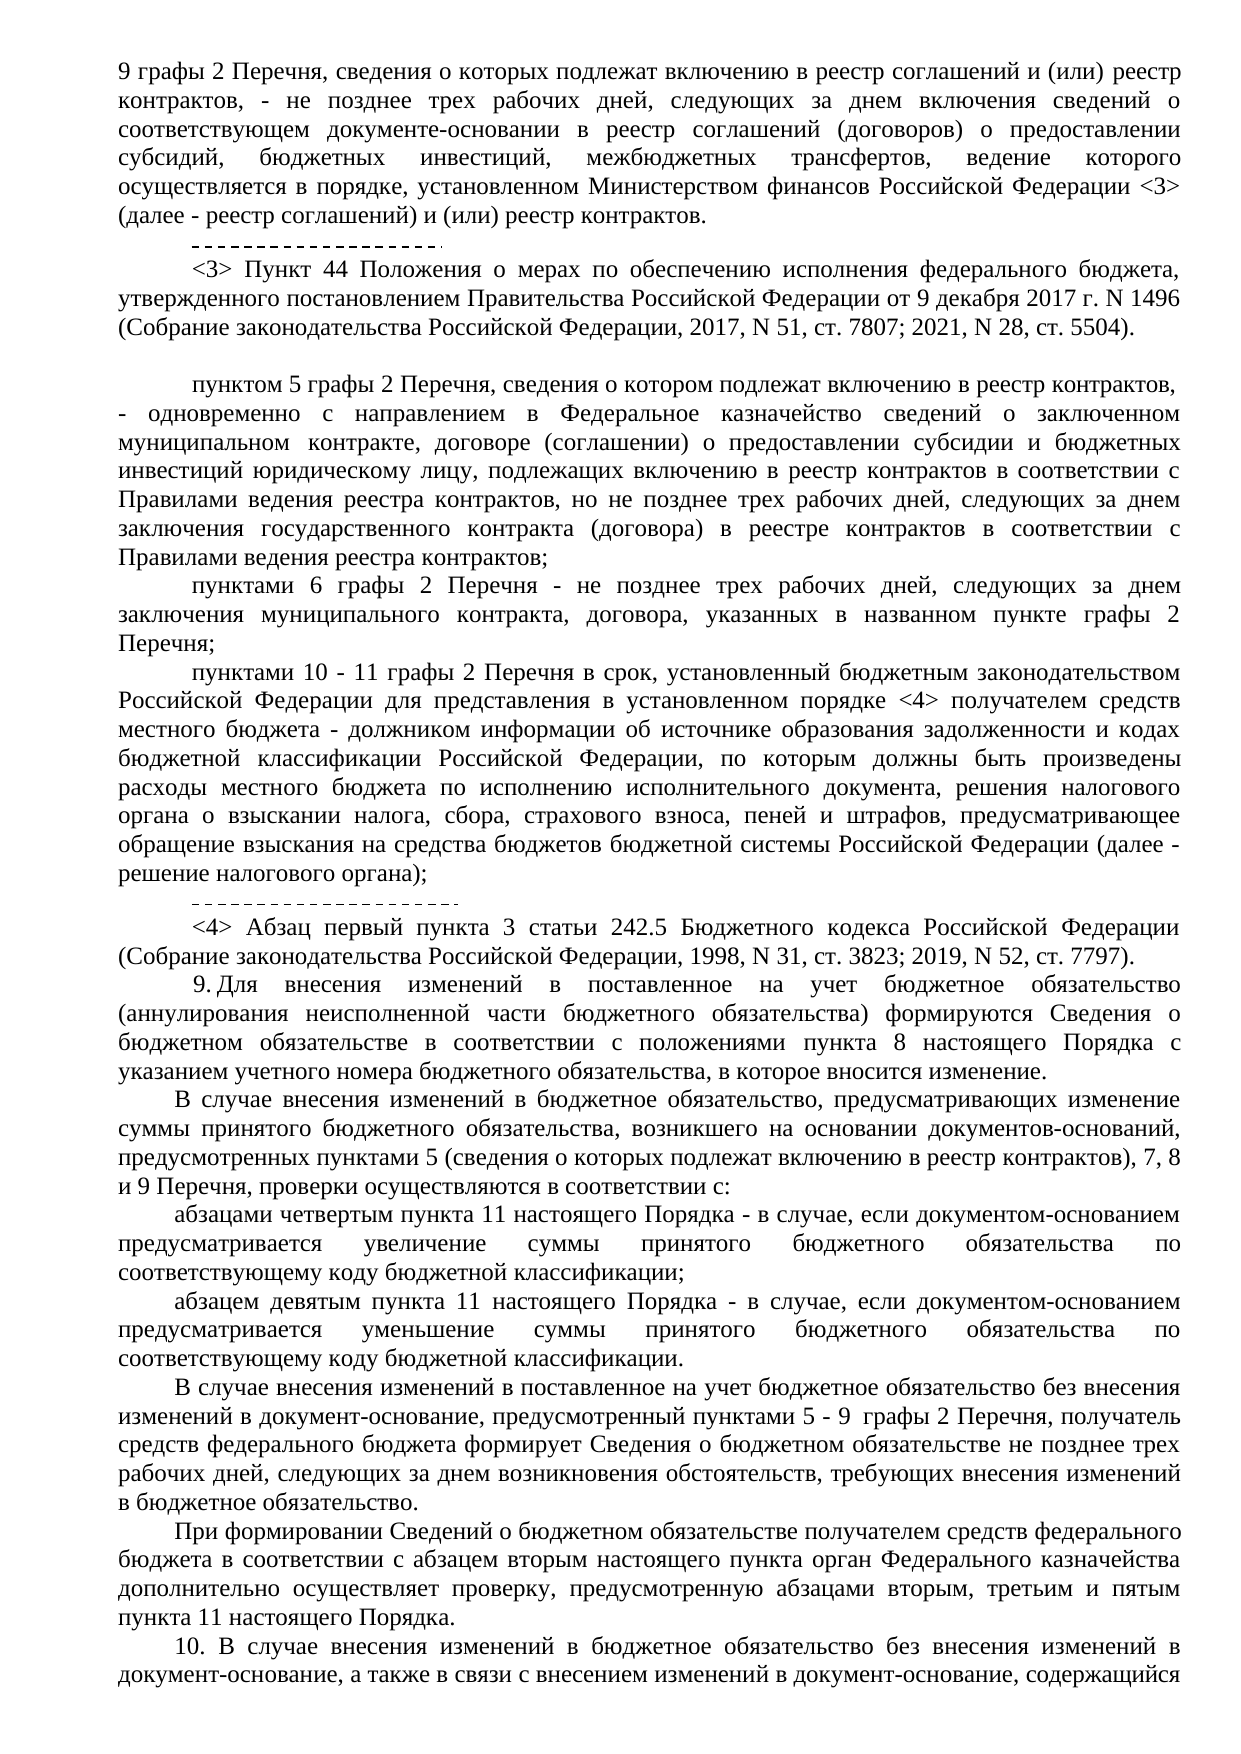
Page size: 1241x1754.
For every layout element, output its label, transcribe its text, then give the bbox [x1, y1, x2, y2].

list Для внесения изменений в поставленное на учет бюджетное обязательство (аннулирования неисполненной части бюджетного обязательства) формируются Сведения о бюджетном обязательстве в соответствии с положениями пункта 8 настоящего Порядка с указанием учетного номера бюджетного обязательства, в которое вносится изменение. [118, 969, 1182, 1084]
text абзацами четвертым пункта 11 настоящего Порядка - в случае, если документом-основанием предусматривается увеличение суммы принятого бюджетного обязательства по соответствующему коду бюджетной классификации; [118, 1199, 1181, 1286]
text пунктами 10 - 11 графы 2 Перечня в срок, установленный бюджетным законодательством Российской Федерации для представления в установленном порядке <4> получателем средств местного бюджета - должником информации об источнике образования задолженности и кодах бюджетной классификации Российской Федерации, по которым должны быть произведены расходы местного бюджета по исполнению исполнительного документа, решения налогового органа о взыскании налога, сбора, страхового взноса, пеней и штрафов, предусматривающее обращение взыскания на средства бюджетов бюджетной системы Российской Федерации (далее - решение налогового органа); [118, 657, 1181, 887]
text пунктами 6 графы 2 Перечня - не позднее трех рабочих дней, следующих за днем заключения муниципального контракта, договора, указанных в названном пункте графы 2 Перечня; [118, 570, 1181, 657]
text <3> Пункт 44 Положения о мерах по обеспечению исполнения федерального бюджета, утвержденного постановлением Правительства Российской Федерации от 9 декабря 2017 г. N 1496 (Собрание законодательства Российской Федерации, 2017, N 51, ст. 7807; 2021, N 28, ст. 5504). [118, 254, 1181, 340]
list В случае внесения изменений в бюджетное обязательство без внесения изменений в документ-основание, а также в связи с внесением изменений в документ-основание, содержащийся [118, 1631, 1181, 1688]
text абзацем девятым пункта 11 настоящего Порядка - в случае, если документом-основанием предусматривается уменьшение суммы принятого бюджетного обязательства по соответствующему коду бюджетной классификации. [118, 1286, 1181, 1372]
text <4> Абзац первый пункта 3 статьи 242.5 Бюджетного кодекса Российской Федерации (Собрание законодательства Российской Федерации, 1998, N 31, ст. 3823; 2019, N 52, ст. 7797). [118, 912, 1181, 969]
text В случае внесения изменений в поставленное на учет бюджетное обязательство без внесения изменений в документ-основание, предусмотренный пунктами 5 - 9 графы 2 Перечня, получатель средств федерального бюджета формирует Сведения о бюджетном обязательстве не позднее трех рабочих дней, следующих за днем возникновения обстоятельств, требующих внесения изменений в бюджетное обязательство. [118, 1372, 1181, 1516]
text При формировании Сведений о бюджетном обязательстве получателем средств федерального бюджета в соответствии с абзацем вторым настоящего пункта орган Федерального казначейства дополнительно осуществляет проверку, предусмотренную абзацами вторым, третьим и пятым пункта 11 настоящего Порядка. [118, 1516, 1181, 1631]
text 9 графы 2 Перечня, сведения о которых подлежат включению в реестр соглашений и (или) реестр контрактов, - не позднее трех рабочих дней, следующих за днем включения сведений о соответствующем документе-основании в реестр соглашений (договоров) о предоставлении субсидий, бюджетных инвестиций, межбюджетных трансфертов, ведение которого осуществляется в порядке, установленном Министерством финансов Российской Федерации <3> (далее - реестр соглашений) и (или) реестр контрактов. [118, 56, 1181, 229]
text - одновременно с направлением в Федеральное казначейство сведений о заключенном муниципальном контракте, договоре (соглашении) о предоставлении субсидии и бюджетных инвестиций юридическому лицу, подлежащих включению в реестр контрактов в соответствии с Правилами ведения реестра контрактов, но не позднее трех рабочих дней, следующих за днем заключения государственного контракта (договора) в реестре контрактов в соответствии с Правилами ведения реестра контрактов; [118, 398, 1181, 570]
text пунктом 5 графы 2 Перечня, сведения о котором подлежат включению в реестр контрактов, [192, 369, 1192, 398]
text В случае внесения изменений в бюджетное обязательство, предусматривающих изменение суммы принятого бюджетного обязательства, возникшего на основании документов-оснований, предусмотренных пунктами 5 (сведения о которых подлежат включению в реестр контрактов), 7, 8 и 9 Перечня, проверки осуществляются в соответствии с: [118, 1084, 1182, 1199]
